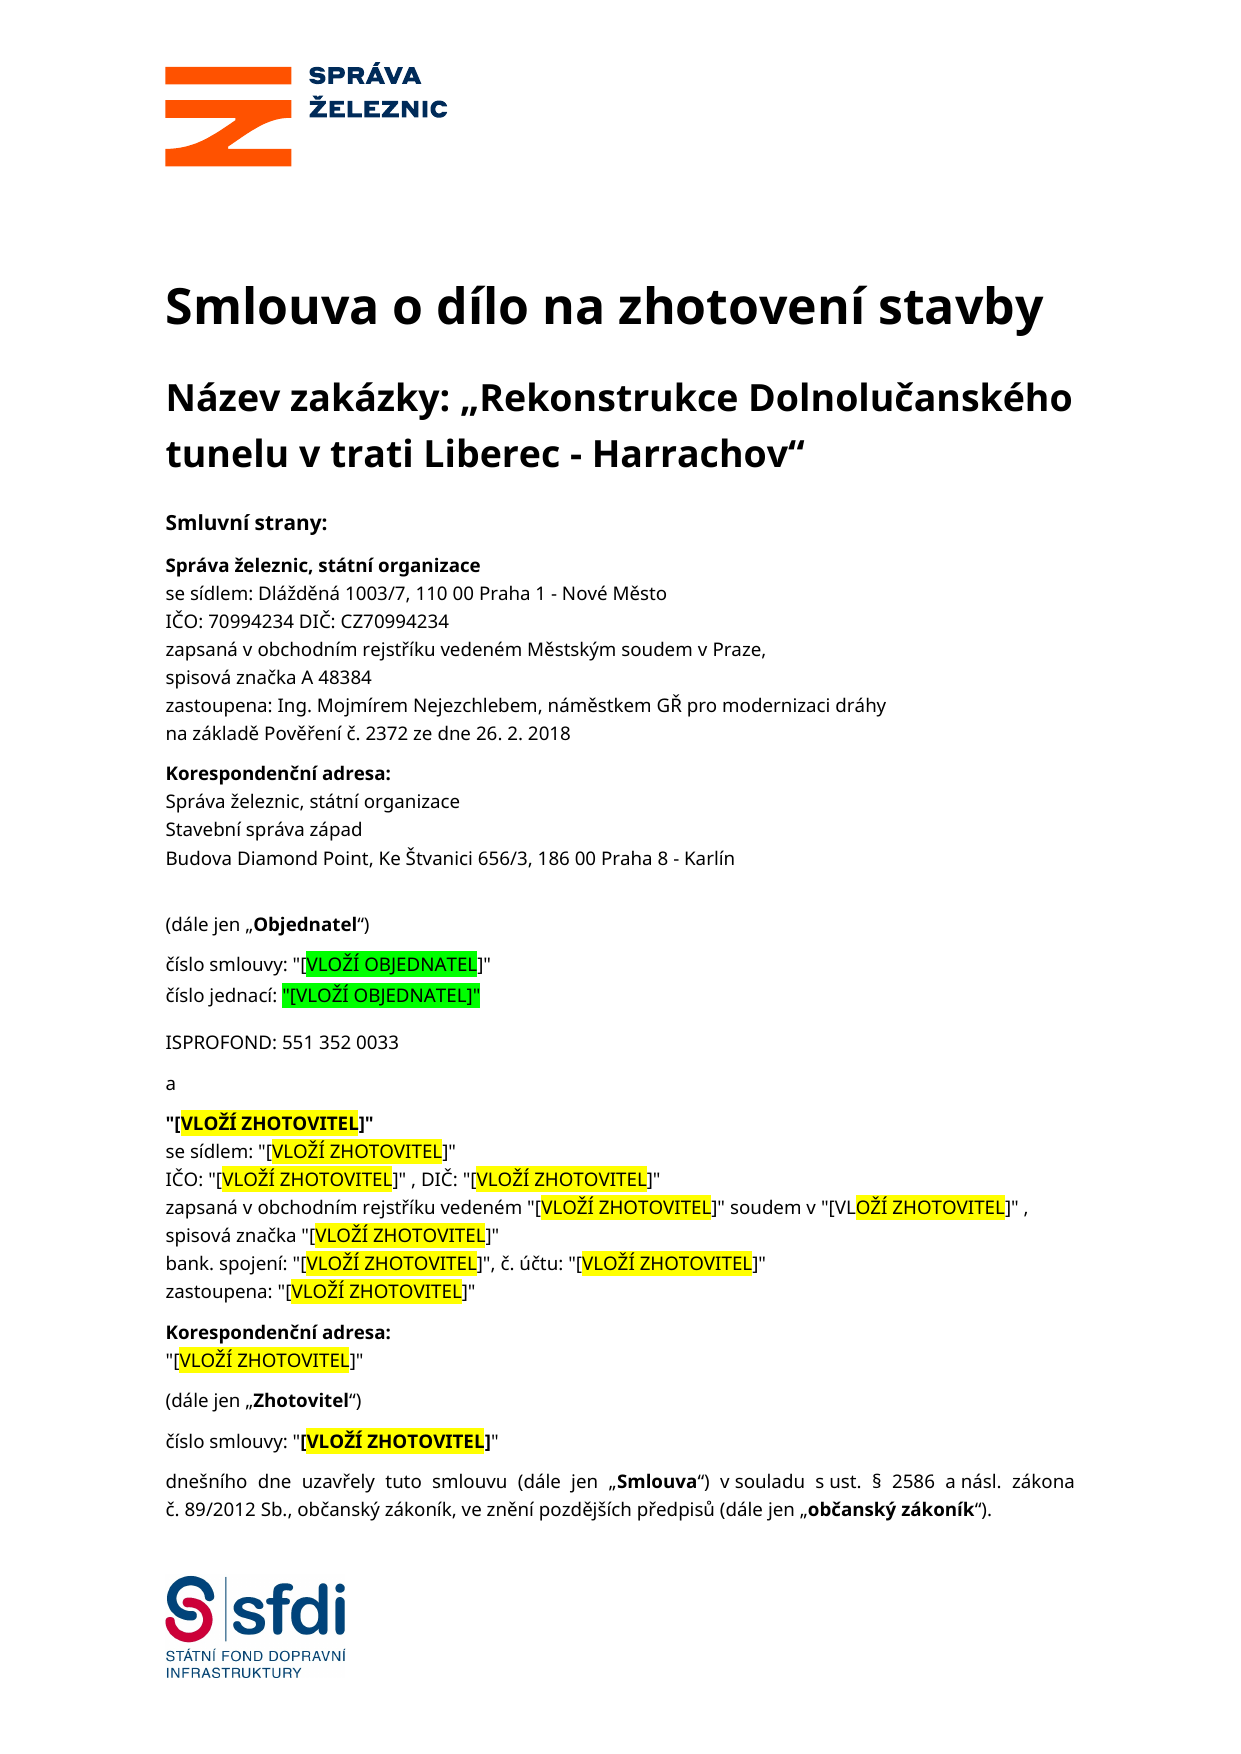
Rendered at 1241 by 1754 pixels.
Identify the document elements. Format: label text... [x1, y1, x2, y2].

text zastoupena: "[VLOŽÍ ZHOTOVITEL]" [165, 1278, 1075, 1304]
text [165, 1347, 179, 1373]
text bank. spojení: "[VLOŽÍ ZHOTOVITEL]", č. účtu: "[VLOŽÍ ZHOTOVITEL]" [752, 1251, 1075, 1276]
text zapsaná v obchodním rejstříku vedeném "[VLOŽÍ ZHOTOVITEL]" soudem v "[VLOŽÍ ZHOTOVITEL]" , [165, 1194, 1075, 1220]
text číslo smlouvy: "[VLOŽÍ OBJEDNATEL]" [477, 951, 1075, 977]
text "[VLOŽÍ ZHOTOVITEL]" [358, 1110, 1075, 1136]
text Korespondenční adresa: [165, 761, 1075, 786]
text (dále jen „Zhotovitel“) [165, 1388, 1075, 1413]
text Smlouva o dílo na zhotovení stavby [165, 271, 1075, 339]
text číslo jednací: "[VLOŽÍ OBJEDNATEL]" [165, 979, 1075, 1008]
text spisová značka "[VLOŽÍ ZHOTOVITEL]" [165, 1222, 1075, 1248]
text Správa železnic, státní organizace [165, 789, 1075, 814]
text dnešního dne uzavřely tuto smlouvu (dále jen „Smlouva“) v souladu s ust. § 2586 a násl. zákona č. 89/2012 Sb., občanský zákoník, ve znění pozdějších předpisů (dále jen „občanský zákoník“). [165, 1469, 1075, 1522]
text číslo smlouvy: "[VLOŽÍ ZHOTOVITEL]" [165, 1428, 306, 1454]
text "[VLOŽÍ ZHOTOVITEL]" [349, 1347, 1075, 1373]
text (dále jen „Objednatel“) [165, 911, 1075, 936]
text Budova Diamond Point, Ke Štvanici 656/3, 186 00 Praha 8 - Karlín [165, 845, 1075, 870]
text Správa železnic, státní organizace [165, 552, 1075, 578]
text číslo smlouvy: "[VLOŽÍ OBJEDNATEL]" [165, 951, 306, 977]
text na základě Pověření č. 2372 ze dne 26. 2. 2018 [165, 720, 1075, 746]
text a [165, 1070, 1075, 1095]
text IČO: "[VLOŽÍ ZHOTOVITEL]" , DIČ: "[VLOŽÍ ZHOTOVITEL]" [647, 1166, 1075, 1192]
text zapsaná v obchodním rejstříku vedeném Městským soudem v Praze, [165, 636, 1075, 662]
text se sídlem: Dlážděná 1003/7, 110 00 Praha 1 - Nové Město [165, 580, 1075, 606]
text IČO: 70994234 DIČ: CZ70994234 [165, 608, 1075, 634]
text Stavební správa západ [165, 817, 1075, 842]
picture [165, 1574, 346, 1678]
text Název zakázky: „Rekonstrukce Dolnolučanského tunelu v trati Liberec - Harrachov“ [165, 371, 1075, 478]
text spisová značka A 48384 [165, 664, 1075, 690]
text Smluvní strany: [165, 508, 1075, 537]
text číslo smlouvy: "[VLOŽÍ ZHOTOVITEL]" [484, 1428, 1075, 1454]
text Korespondenční adresa: [165, 1319, 1075, 1344]
text zastoupena: Ing. Mojmírem Nejezchlebem, náměstkem GŘ pro modernizaci dráhy [165, 692, 1075, 718]
text ISPROFOND: 551 352 0033 [165, 1029, 1075, 1055]
text se sídlem: "[VLOŽÍ ZHOTOVITEL]" [165, 1138, 1075, 1164]
